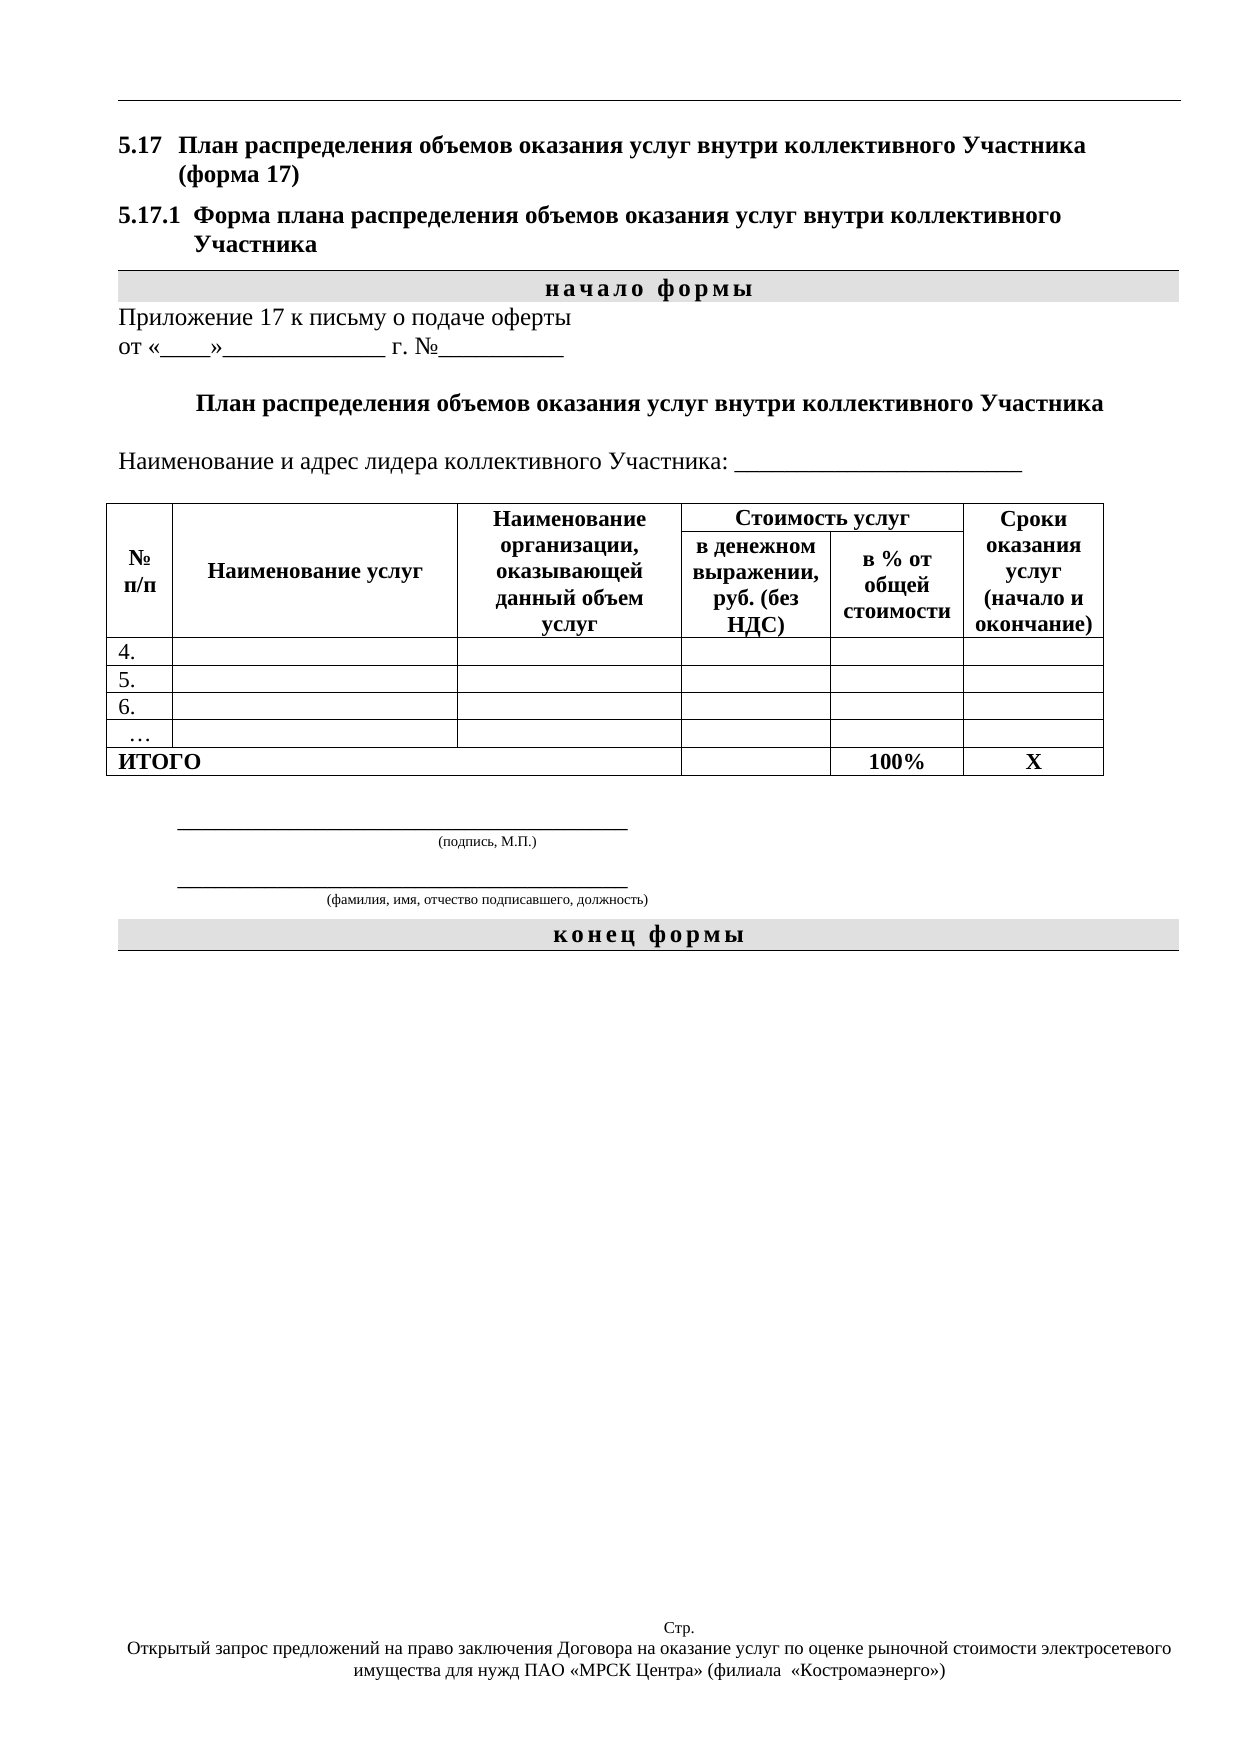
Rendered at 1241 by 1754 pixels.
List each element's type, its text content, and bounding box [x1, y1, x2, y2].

table_cell Х [964, 748, 1103, 775]
table_cell [964, 693, 1103, 719]
table_header № п/п [107, 504, 172, 637]
table_cell [682, 693, 830, 719]
table_cell [458, 638, 681, 664]
table_cell [831, 666, 963, 692]
table_header Наименование организации, оказывающей данный объем услуг [458, 504, 681, 637]
text Наименование и адрес лидера коллективного Участника: _______________________ [118, 446, 1181, 474]
table_cell [964, 720, 1103, 747]
table_cell [173, 720, 457, 747]
table_cell [831, 693, 963, 719]
table_cell 100% [831, 748, 963, 775]
table_cell [107, 693, 172, 719]
text ____________________________________ [118, 862, 1181, 891]
table_cell [682, 720, 830, 747]
text ____________________________________ [118, 804, 1181, 833]
table_cell ИТОГО [107, 748, 681, 775]
subtitle Форма плана распределения объемов оказания услуг внутри коллективного Участника [118, 200, 1181, 258]
table_cell [682, 748, 830, 775]
table_cell [682, 666, 830, 692]
subtitle План распределения объемов оказания услуг внутри коллективного Участника (форма 17) [118, 130, 1181, 188]
table_cell [682, 638, 830, 664]
text Приложение 17 к письму о подаче оферты от «____»_____________ г. №__________ [118, 302, 1181, 359]
table_cell [173, 638, 457, 664]
table_cell [107, 638, 172, 664]
table_cell [173, 666, 457, 692]
table_cell [173, 693, 457, 719]
text (фамилия, имя, отчество подписавшего, должность) [118, 891, 797, 919]
table_cell [458, 720, 681, 747]
table_cell [964, 638, 1103, 664]
table_cell [831, 720, 963, 747]
text конец формы [118, 919, 1179, 950]
table_header Стоимость услуг [682, 504, 963, 531]
table_cell в % от общей стоимости [831, 532, 963, 637]
table_header Наименование услуг [173, 504, 457, 637]
table_cell в денежном выражении, руб. (без НДС) [682, 532, 830, 637]
table_cell [107, 666, 172, 692]
table_cell … [107, 720, 172, 747]
text (подпись, М.П.) [118, 833, 797, 862]
table_cell [458, 693, 681, 719]
table_header Сроки оказания услуг (начало и окончание) [964, 504, 1103, 637]
table_cell [458, 666, 681, 692]
table_cell [964, 666, 1103, 692]
text начало формы [118, 271, 1179, 302]
text План распределения объемов оказания услуг внутри коллективного Участника [118, 388, 1181, 417]
table_cell [831, 638, 963, 664]
